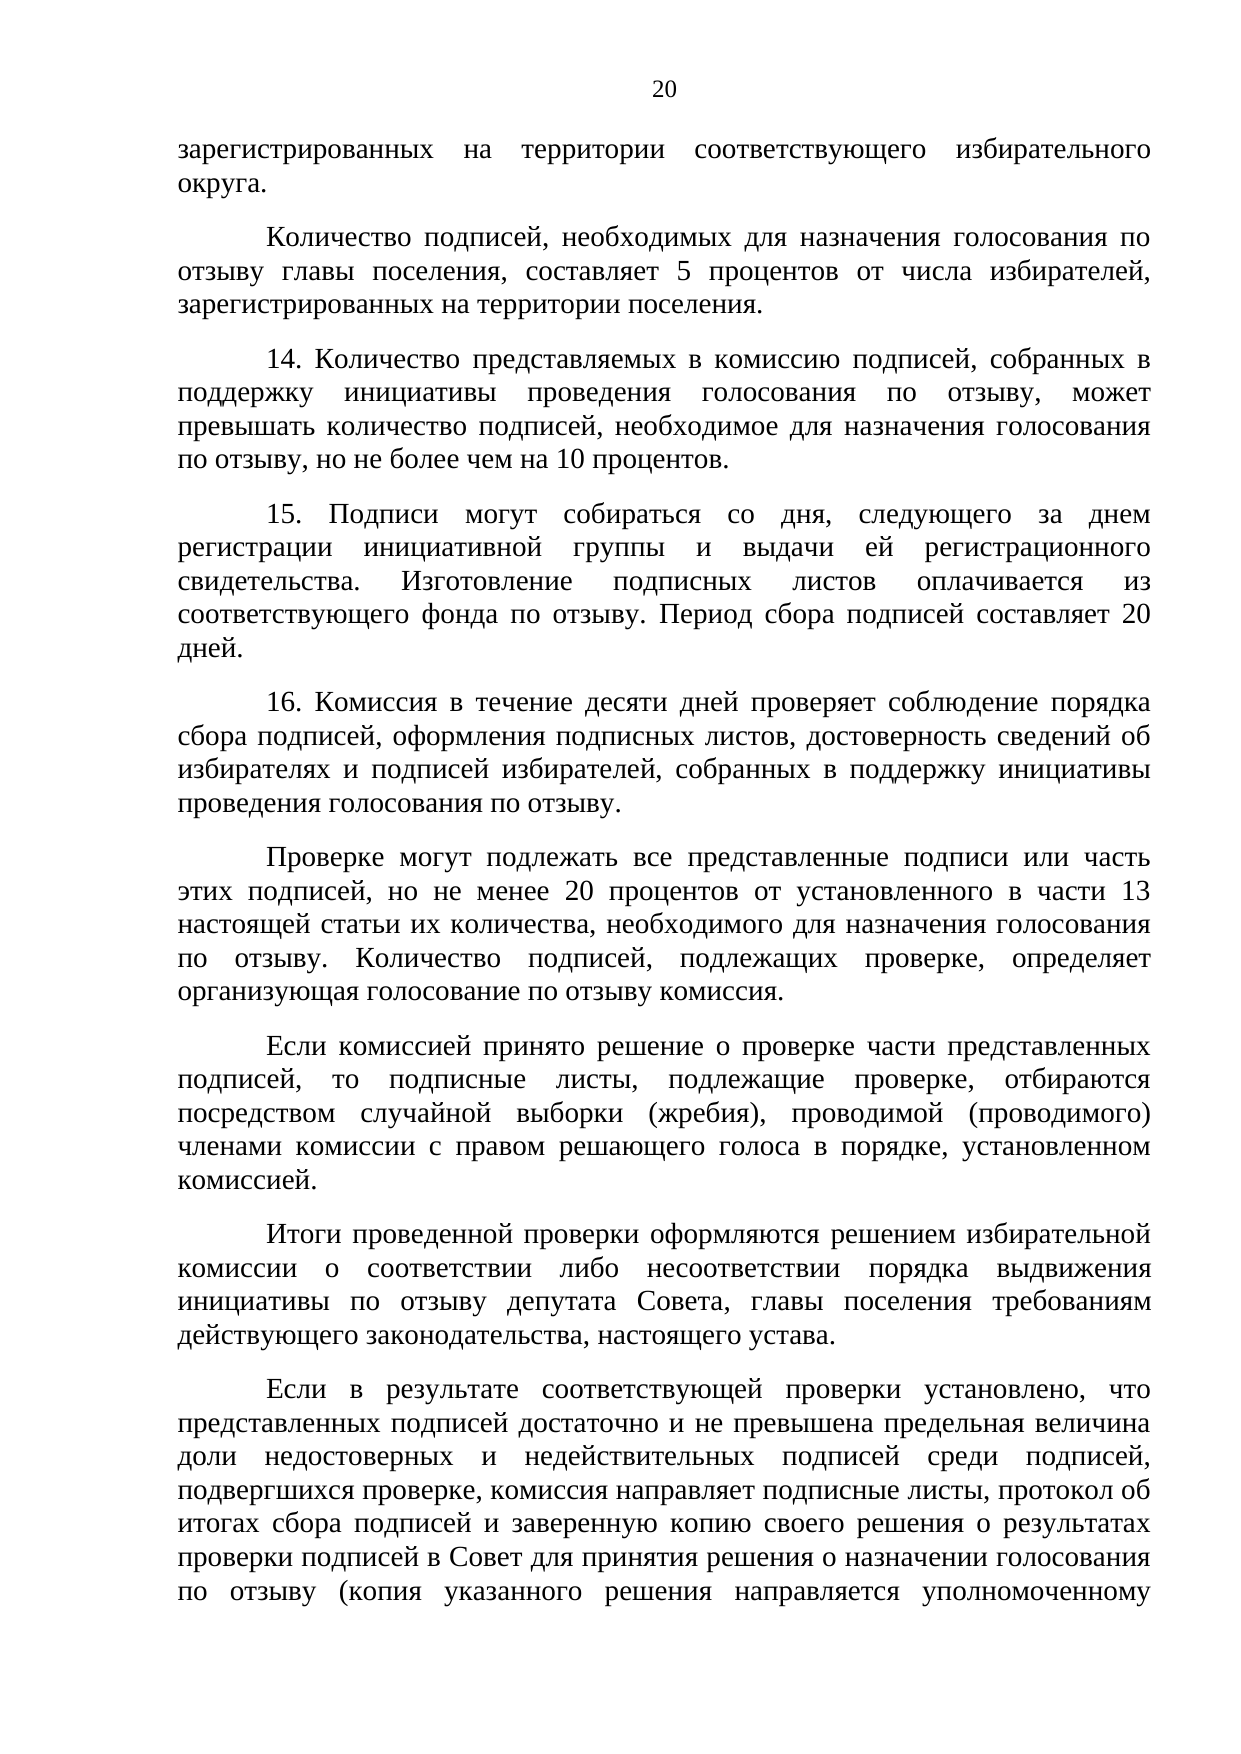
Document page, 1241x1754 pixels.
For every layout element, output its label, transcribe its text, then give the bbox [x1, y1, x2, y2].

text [177, 131, 1152, 198]
text Количество подписей, необходимых для назначения голосования по отзыву главы поселения, составляет 5 процентов от числа избирателей, зарегистрированных на территории поселения. [177, 219, 1152, 320]
text 16. Комиссия в течение десяти дней проверяет соблюдение порядка сбора подписей, оформления подписных листов, достоверность сведений об избирателях и подписей избирателей, собранных в поддержку инициативы проведения голосования по отзыву. [177, 684, 1152, 818]
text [177, 1371, 1152, 1606]
text Если комиссией принято решение о проверке части представленных подписей, то подписные листы, подлежащие проверке, отбираются посредством случайной выборки (жребия), проводимой (проводимого) членами комиссии с правом решающего голоса в порядке, установленном комиссией. [177, 1028, 1152, 1196]
text Проверке могут подлежать все представленные подписи или часть этих подписей, но не менее 20 процентов от установленного в части 13 настоящей статьи их количества, необходимого для назначения голосования по отзыву. Количество подписей, подлежащих проверке, определяет организующая голосование по отзыву комиссия. [177, 839, 1152, 1007]
text 14. Количество представляемых в комиссию подписей, собранных в поддержку инициативы проведения голосования по отзыву, может превышать количество подписей, необходимое для назначения голосования по отзыву, но не более чем на 10 процентов. [177, 341, 1152, 475]
text 15. Подписи могут собираться со дня, следующего за днем регистрации инициативной группы и выдачи ей регистрационного свидетельства. Изготовление подписных листов оплачивается из соответствующего фонда по отзыву. Период сбора подписей составляет 20 дней. [177, 496, 1152, 663]
text Итоги проведенной проверки оформляются решением избирательной комиссии о соответствии либо несоответствии порядка выдвижения инициативы по отзыву депутата Совета, главы поселения требованиям действующего законодательства, настоящего устава. [177, 1216, 1152, 1351]
